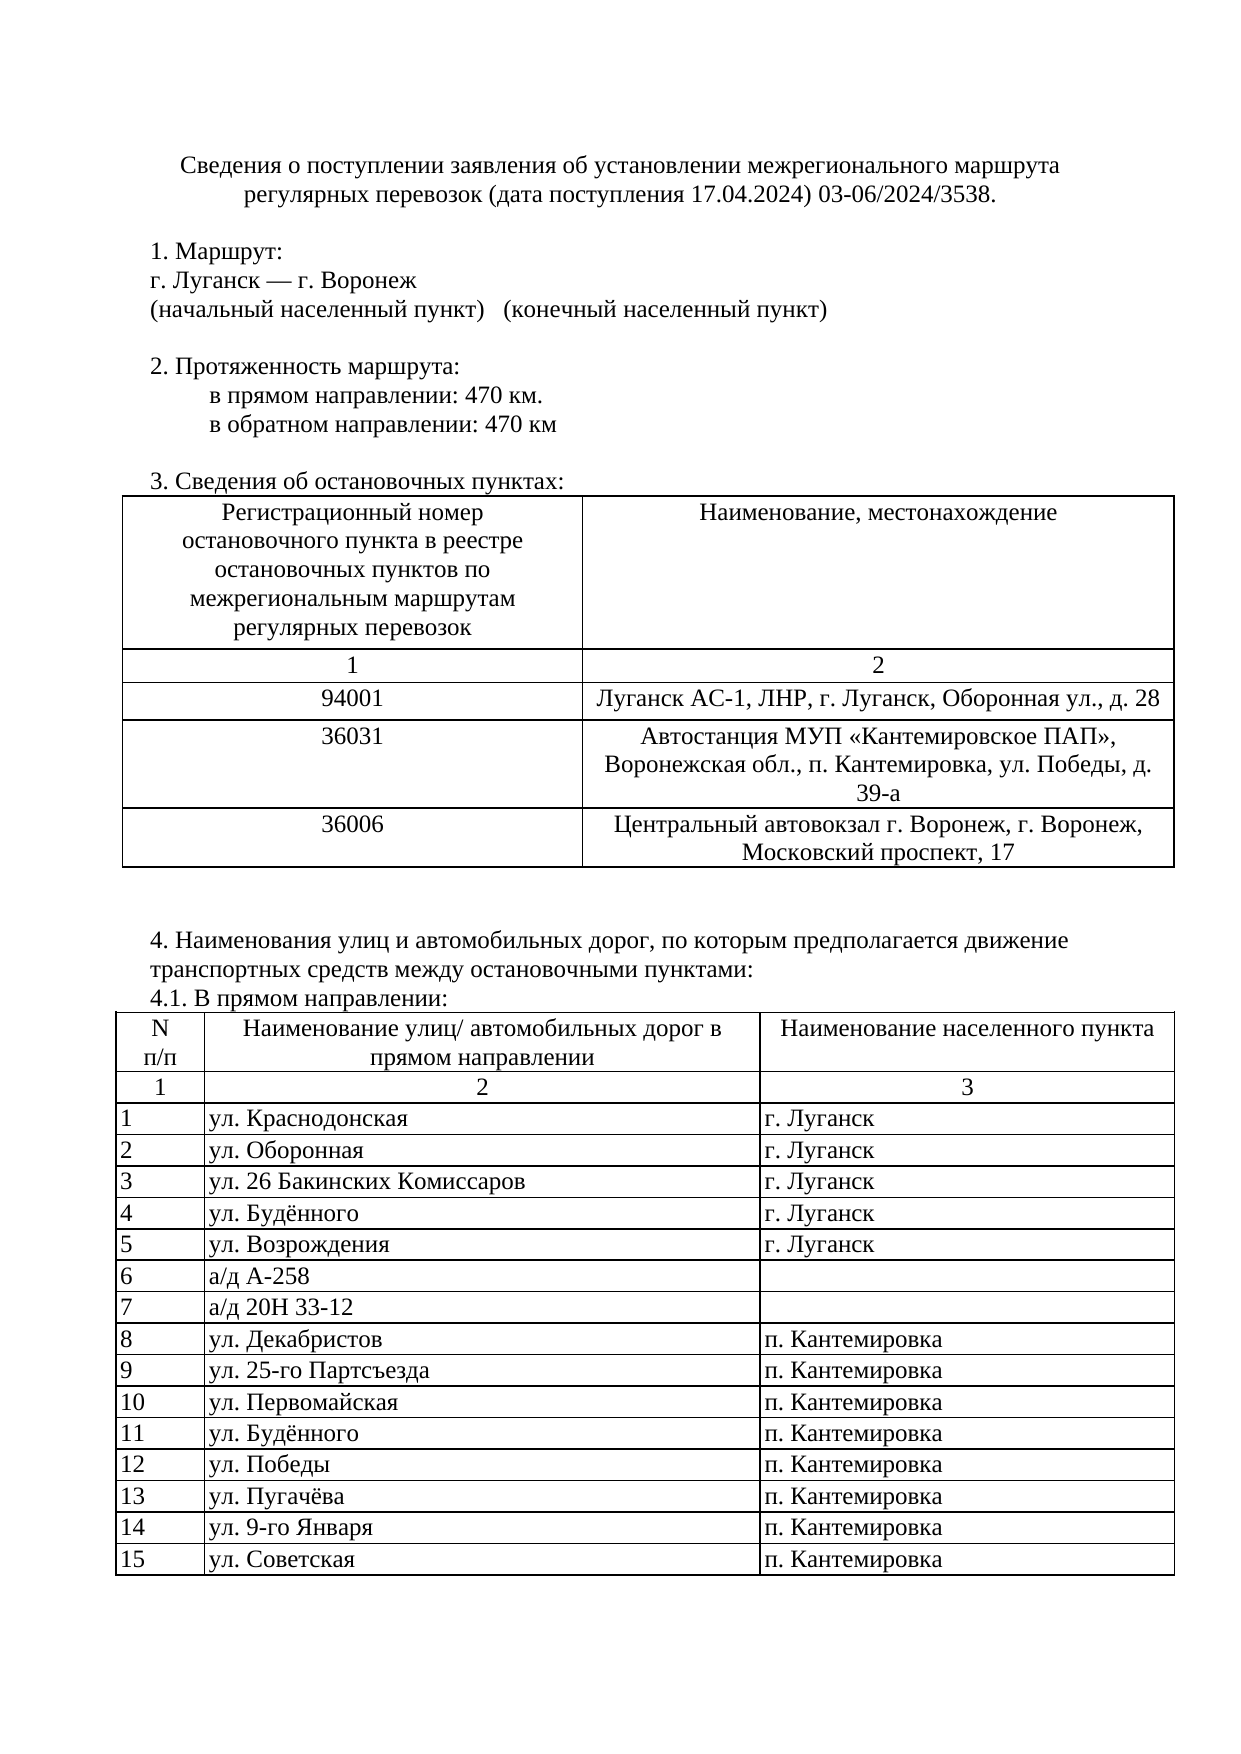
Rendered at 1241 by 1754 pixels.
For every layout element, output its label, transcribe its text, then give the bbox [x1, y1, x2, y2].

table_cell 8 [117, 1324, 204, 1354]
table_cell 11 [117, 1418, 204, 1448]
table_cell ул. 25-го Партсъезда [205, 1355, 759, 1385]
table_cell 14 [117, 1513, 204, 1542]
table_cell г. Луганск [761, 1167, 1174, 1196]
table_cell г. Луганск [761, 1104, 1174, 1133]
table_cell Центральный автовокзал г. Воронеж, г. Воронеж, Московский проспект, 17 [583, 809, 1173, 866]
table_cell 6 [117, 1261, 204, 1291]
text 2. Протяженность маршрута: [150, 351, 1090, 380]
table_cell ул. Будённого [205, 1418, 759, 1448]
table_cell 2 [205, 1072, 759, 1102]
text г. Луганск — г. Воронеж [150, 265, 1090, 294]
table_cell п. Кантемировка [761, 1387, 1174, 1417]
table_cell ул. Будённого [205, 1198, 759, 1228]
table_cell ул. Оборонная [205, 1135, 759, 1165]
table_cell 1 [117, 1104, 204, 1133]
table_cell [761, 1292, 1174, 1322]
table_cell 1 [123, 650, 582, 681]
table_cell п. Кантемировка [761, 1324, 1174, 1354]
table_cell ул. Победы [205, 1450, 759, 1479]
table_cell ул. 26 Бакинских Комиссаров [205, 1167, 759, 1196]
text 4. Наименования улиц и автомобильных дорог, по которым предполагается движение транспортных средств между остановочными пунктами: [150, 925, 1090, 983]
table_cell г. Луганск [761, 1230, 1174, 1259]
table_cell ул. Первомайская [205, 1387, 759, 1417]
table_header N п/п [117, 1013, 204, 1071]
table_cell 94001 [123, 683, 582, 719]
table_cell ул. Возрождения [205, 1230, 759, 1259]
text 3. Сведения об остановочных пунктах: [150, 466, 1090, 495]
text (начальный населенный пункт) (конечный населенный пункт) [150, 294, 1090, 322]
table_cell ул. 9-го Января [205, 1513, 759, 1542]
table_cell а/д 20Н 33-12 [205, 1292, 759, 1322]
text 4.1. В прямом направлении: [150, 983, 1090, 1011]
table_cell п. Кантемировка [761, 1355, 1174, 1385]
table_cell ул. Пугачёва [205, 1481, 759, 1511]
table_cell а/д А-258 [205, 1261, 759, 1291]
table_cell г. Луганск [761, 1135, 1174, 1165]
table_cell 36031 [123, 721, 582, 807]
table_cell [761, 1261, 1174, 1291]
table_header Регистрационный номер остановочного пункта в реестре остановочных пунктов по межрегиональным маршрутам регулярных перевозок [123, 497, 582, 648]
table_header Наименование, местонахождение [583, 497, 1173, 648]
table_cell 3 [761, 1072, 1174, 1102]
table_header Наименование населенного пункта [761, 1013, 1174, 1071]
table_cell 4 [117, 1198, 204, 1228]
table_cell ул. Краснодонская [205, 1104, 759, 1133]
table_cell 13 [117, 1481, 204, 1511]
table_cell г. Луганск [761, 1198, 1174, 1228]
table_cell 12 [117, 1450, 204, 1479]
table_cell 7 [117, 1292, 204, 1322]
text в прямом направлении: 470 км. [150, 380, 1090, 409]
table_cell п. Кантемировка [761, 1513, 1174, 1542]
table_cell ул. Советская [205, 1544, 759, 1574]
table_cell 3 [117, 1167, 204, 1196]
table_cell 10 [117, 1387, 204, 1417]
table_cell 1 [117, 1072, 204, 1102]
text Сведения о поступлении заявления об установлении межрегионального маршрута регулярных перевозок (дата поступления 17.04.2024) 03-06/2024/3538. [150, 150, 1090, 207]
table_cell Луганск АС-1, ЛНР, г. Луганск, Оборонная ул., д. 28 [583, 683, 1173, 719]
table_cell п. Кантемировка [761, 1544, 1174, 1574]
text 1. Маршрут: [150, 236, 1090, 265]
table_cell 2 [117, 1135, 204, 1165]
table_cell ул. Декабристов [205, 1324, 759, 1354]
table_cell п. Кантемировка [761, 1481, 1174, 1511]
table_cell п. Кантемировка [761, 1450, 1174, 1479]
table_cell 2 [583, 650, 1173, 681]
table_cell п. Кантемировка [761, 1418, 1174, 1448]
table_cell 36006 [123, 809, 582, 866]
table_cell 5 [117, 1230, 204, 1259]
table_cell Автостанция МУП «Кантемировское ПАП», Воронежская обл., п. Кантемировка, ул. Победы, д. 39-а [583, 721, 1173, 807]
text в обратном направлении: 470 км [150, 409, 1090, 437]
table_header Наименование улиц/ автомобильных дорог в прямом направлении [205, 1013, 759, 1071]
table_cell 15 [117, 1544, 204, 1574]
table_cell 9 [117, 1355, 204, 1385]
